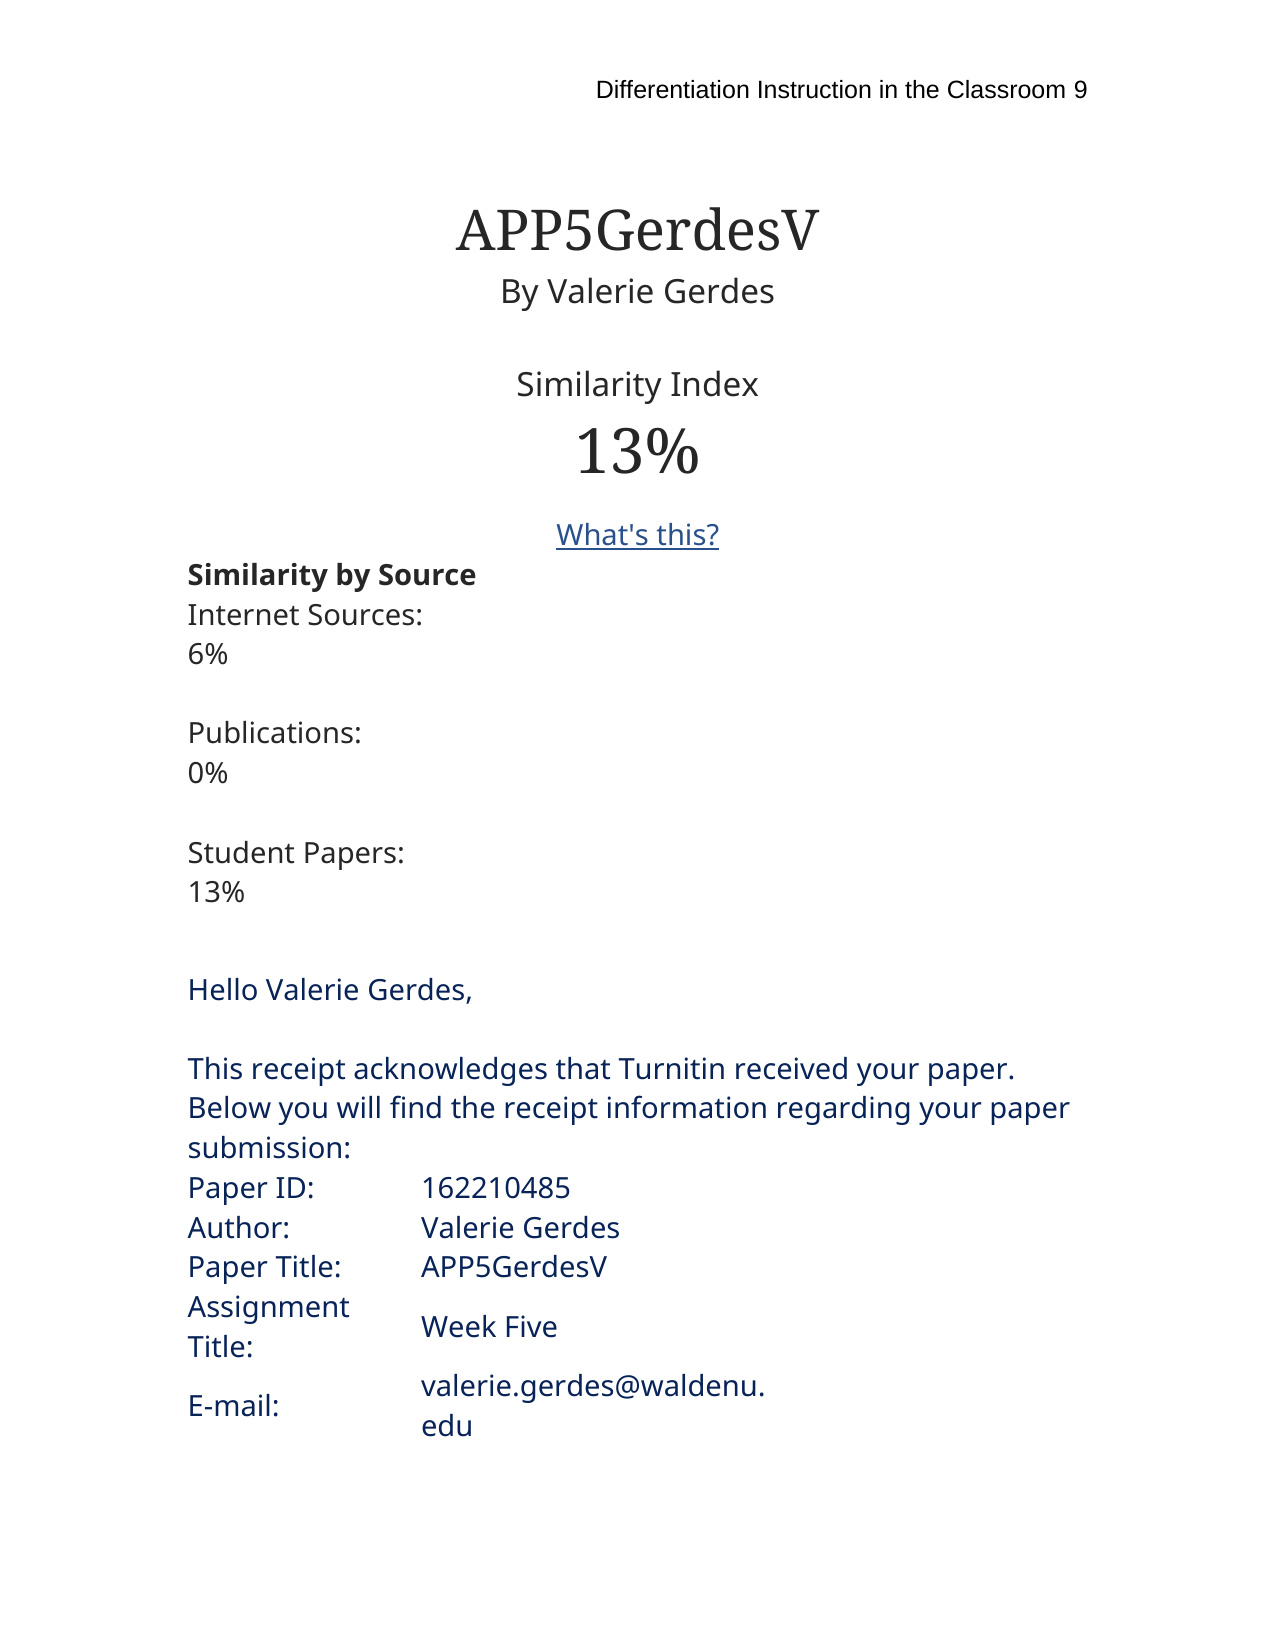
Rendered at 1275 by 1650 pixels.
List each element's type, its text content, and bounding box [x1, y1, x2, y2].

text This receipt acknowledges that Turnitin received your paper. [187, 1048, 1087, 1088]
table_cell valerie.gerdes@waldenu.edu [410, 1366, 791, 1445]
text Student Papers: [187, 832, 1087, 872]
text 6% [187, 633, 1087, 673]
table_cell Week Five [410, 1286, 791, 1366]
table_cell Paper Title: [176, 1247, 409, 1286]
table_cell Assignment Title: [176, 1286, 409, 1366]
text Hello Valerie Gerdes, [187, 969, 1087, 1008]
text What's this? [187, 492, 1087, 554]
table_cell Valerie Gerdes [410, 1207, 791, 1247]
text Publications: [187, 713, 1087, 752]
text 0% [187, 752, 1087, 792]
text Similarity Index [187, 361, 1087, 406]
text Similarity by Source [187, 554, 1087, 594]
text By Valerie Gerdes [187, 267, 1087, 313]
text APP5GerdesV [187, 191, 1087, 267]
table_cell E-mail: [176, 1366, 409, 1445]
text Below you will find the receipt information regarding your paper submission: [187, 1088, 1087, 1167]
table_cell APP5GerdesV [410, 1247, 791, 1286]
table_header Paper ID: [176, 1167, 409, 1207]
text 13% [187, 872, 1087, 911]
table_cell Author: [176, 1207, 409, 1247]
text Internet Sources: [187, 594, 1087, 633]
text 13% [187, 406, 1087, 492]
table_header 162210485 [410, 1167, 791, 1207]
